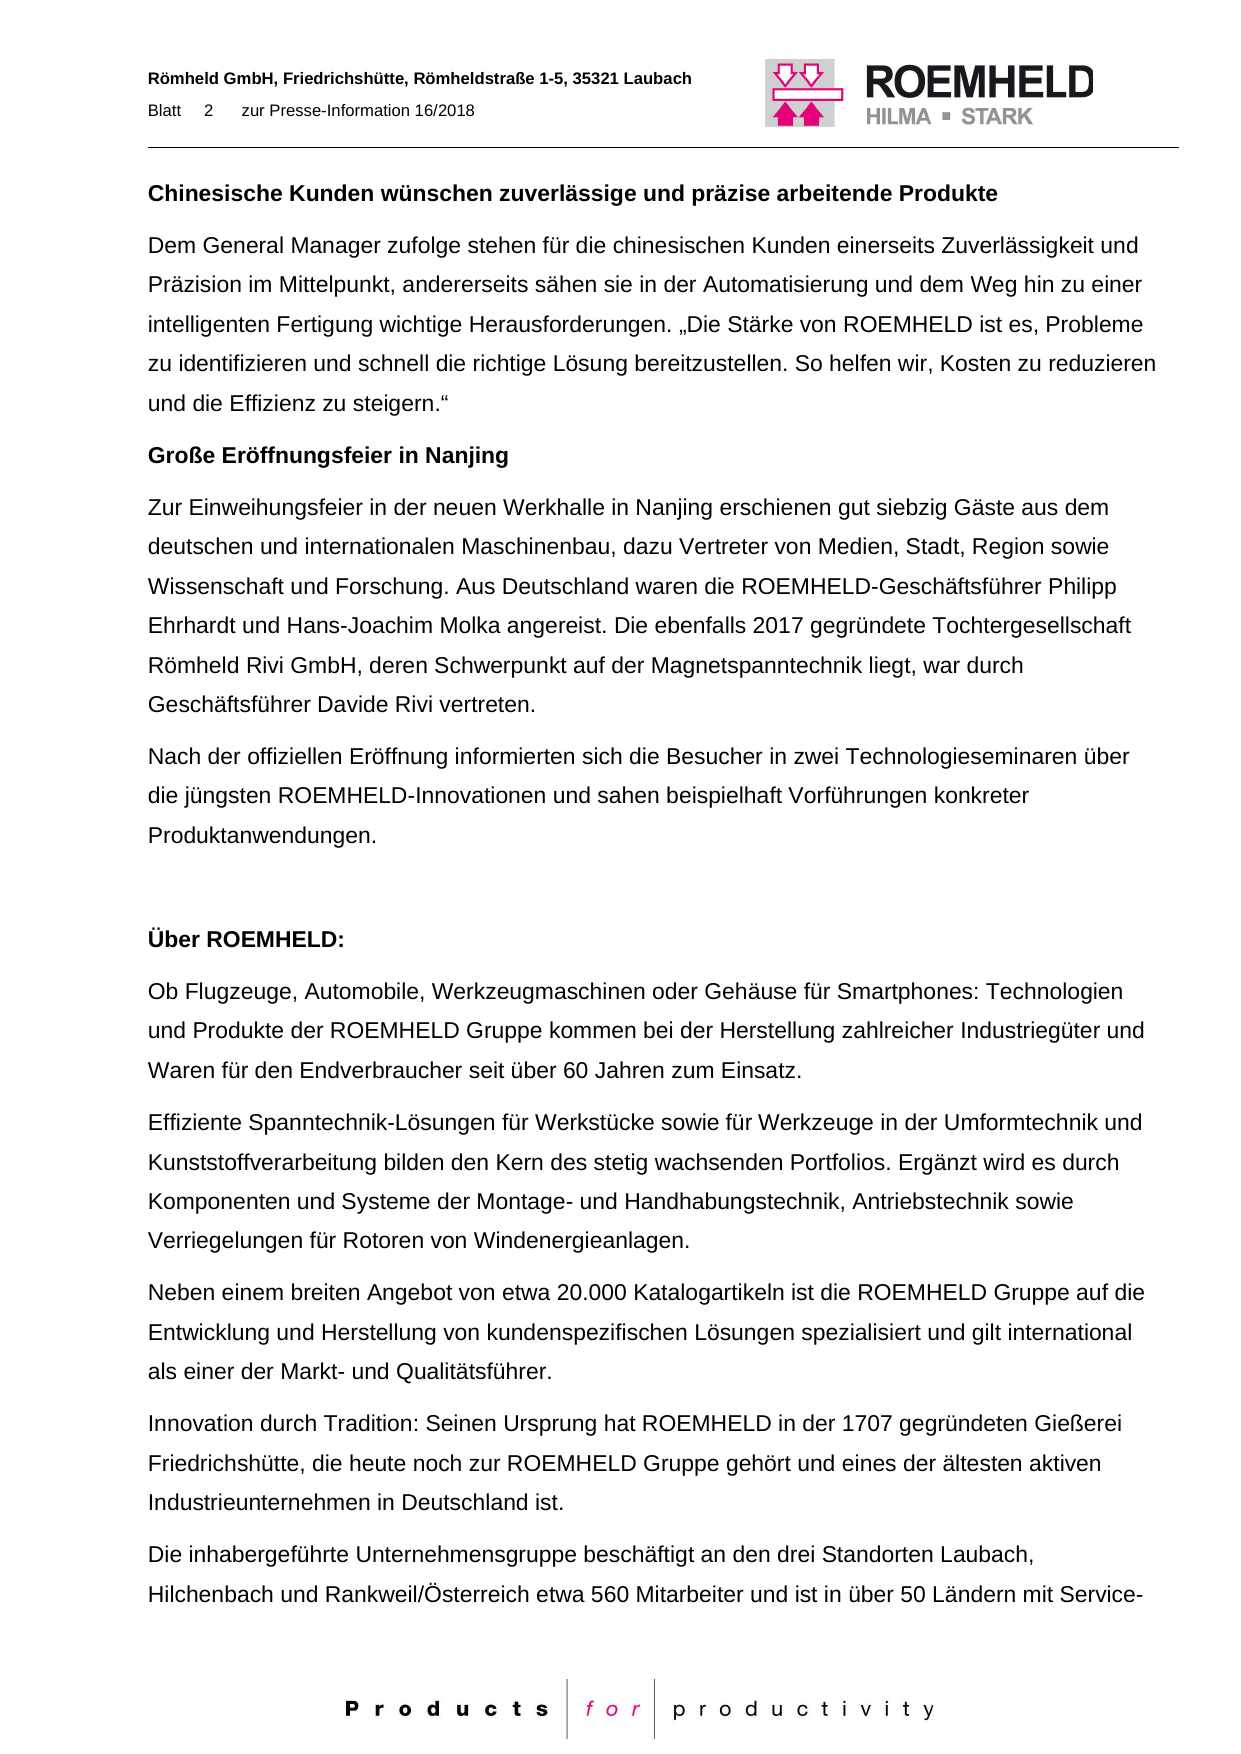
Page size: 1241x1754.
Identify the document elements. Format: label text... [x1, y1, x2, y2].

text Zur Einweihungsfeier in der neuen Werkhalle in Nanjing erschienen gut siebzig Gäste aus dem deutschen und internationalen Maschinenbau, dazu Vertreter von Medien, Stadt, Region sowie Wissenschaft und Forschung. Aus Deutschland waren die ROEMHELD-Geschäftsführer Philipp Ehrhardt und Hans-Joachim Molka angereist. Die ebenfalls 2017 gegründete Tochtergesellschaft Römheld Rivi GmbH, deren Schwerpunkt auf der Magnetspanntechnik liegt, war durch Geschäftsführer Davide Rivi vertreten. [148, 494, 1162, 717]
text Nach der offiziellen Eröffnung informierten sich die Besucher in zwei Technologieseminaren über die jüngsten ROEMHELD-Innovationen und sahen beispielhaft Vorführungen konkreter Produktanwendungen. [148, 743, 1162, 848]
text Dem General Manager zufolge stehen für die chinesischen Kunden einerseits Zuverlässigkeit und Präzision im Mittelpunkt, andererseits sähen sie in der Automatisierung und dem Weg hin zu einer intelligenten Fertigung wichtige Herausforderungen. „Die Stärke von ROEMHELD ist es, Probleme zu identifizieren und schnell die richtige Lösung bereitzustellen. So helfen wir, Kosten zu reduzieren und die Effizienz zu steigern.“ [148, 232, 1162, 416]
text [148, 1541, 1162, 1607]
picture [299, 1663, 990, 1749]
picture [763, 59, 1093, 126]
text Über ROEMHELD: [148, 926, 1162, 952]
text Große Eröffnungsfeier in Nanjing [148, 442, 1162, 468]
text Effiziente Spanntechnik-Lösungen für Werkstücke sowie für Werkzeuge in der Umformtechnik und Kunststoffverarbeitung bilden den Kern des stetig wachsenden Portfolios. Ergänzt wird es durch Komponenten und Systeme der Montage- und Handhabungstechnik, Antriebstechnik sowie Verriegelungen für Rotoren von Windenergieanlagen. [148, 1109, 1162, 1254]
text Neben einem breiten Angebot von etwa 20.000 Katalogartikeln ist die ROEMHELD Gruppe auf die Entwicklung und Herstellung von kundenspezifischen Lösungen spezialisiert und gilt international als einer der Markt- und Qualitätsführer. [148, 1279, 1162, 1385]
text Chinesische Kunden wünschen zuverlässige und präzise arbeitende Produkte [148, 140, 1162, 206]
text Ob Flugzeuge, Automobile, Werkzeugmaschinen oder Gehäuse für Smartphones: Technologien und Produkte der ROEMHELD Gruppe kommen bei der Herstellung zahlreicher Industriegüter und Waren für den Endverbraucher seit über 60 Jahren zum Einsatz. [148, 978, 1162, 1083]
text Innovation durch Tradition: Seinen Ursprung hat ROEMHELD in der 1707 gegründeten Gießerei Friedrichshütte, die heute noch zur ROEMHELD Gruppe gehört und eines der ältesten aktiven Industrieunternehmen in Deutschland ist. [148, 1410, 1162, 1516]
